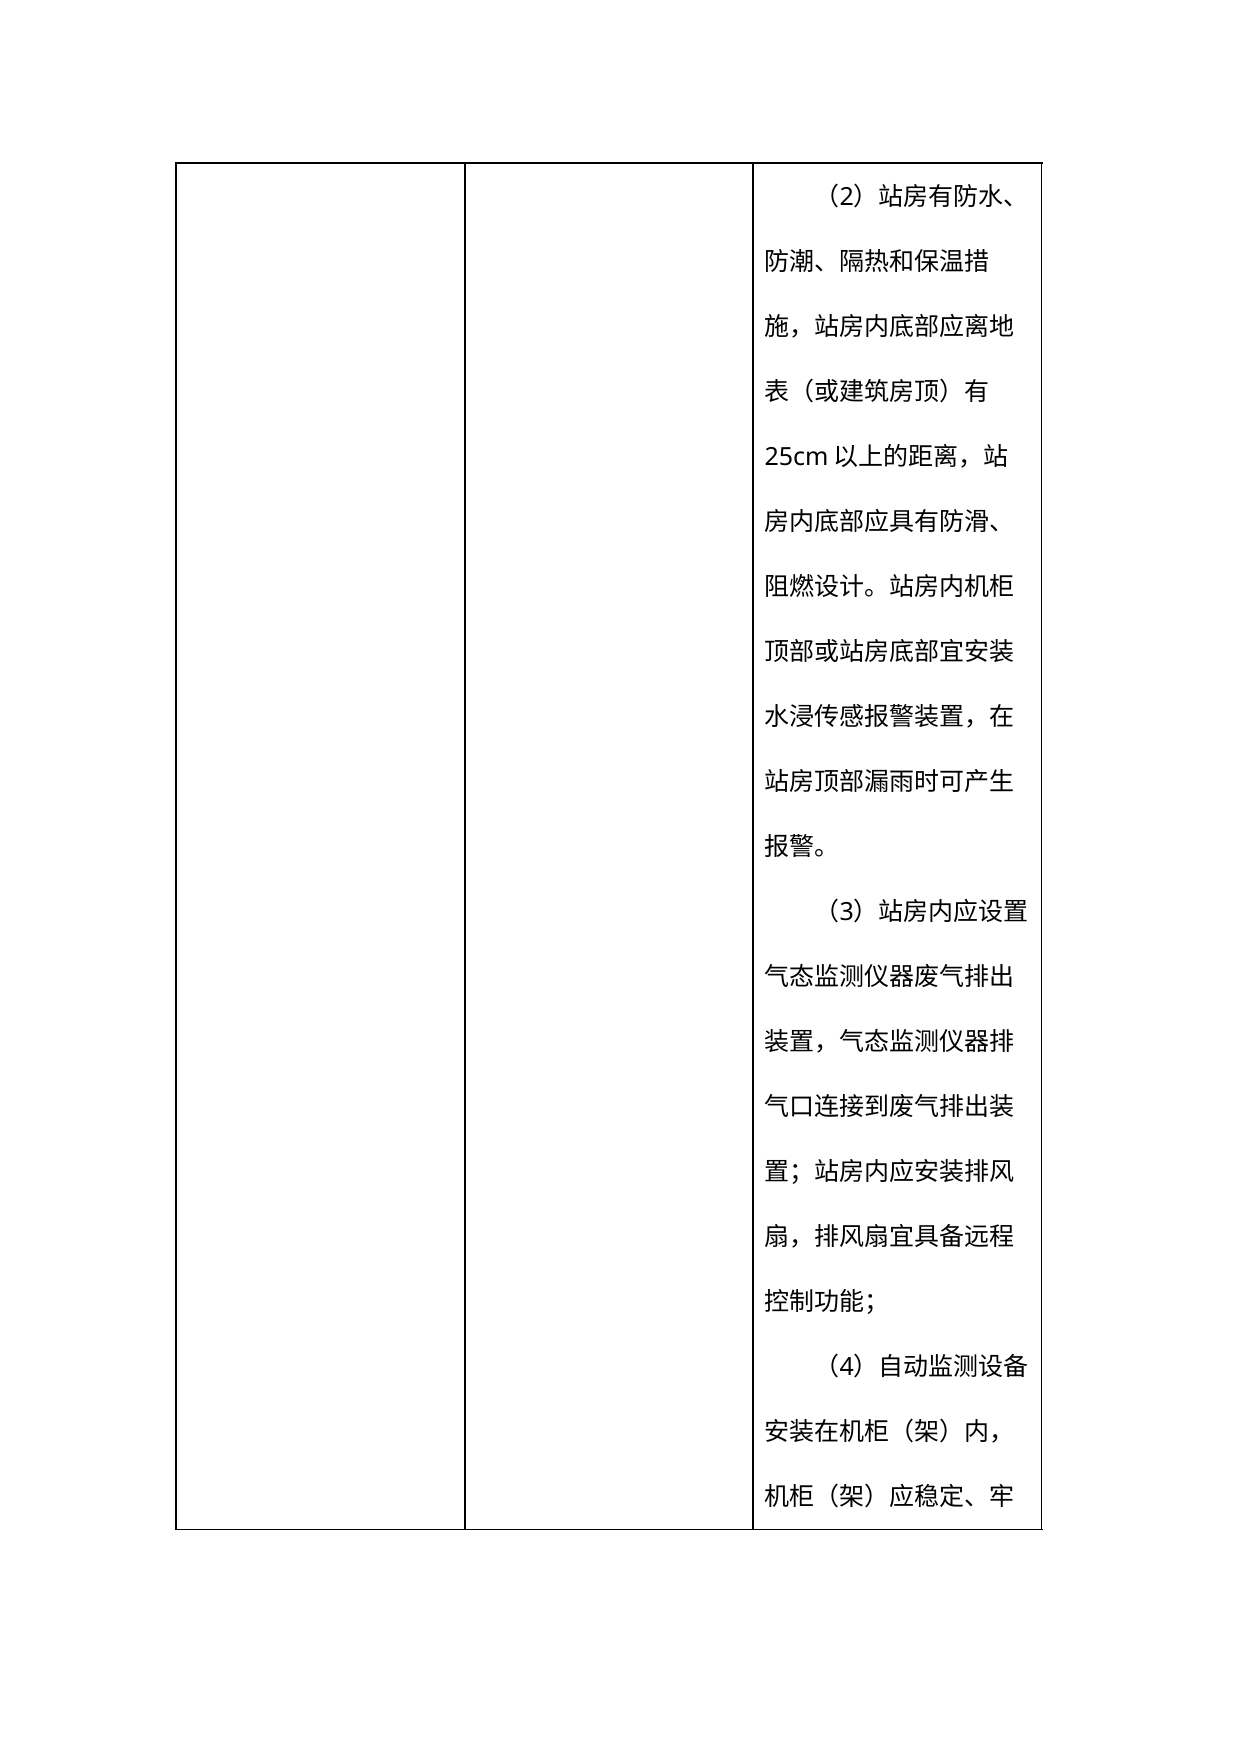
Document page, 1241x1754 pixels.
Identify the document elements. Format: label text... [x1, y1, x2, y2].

table_cell [466, 164, 752, 1528]
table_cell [754, 164, 1041, 1528]
table_cell 4 [177, 164, 464, 1528]
